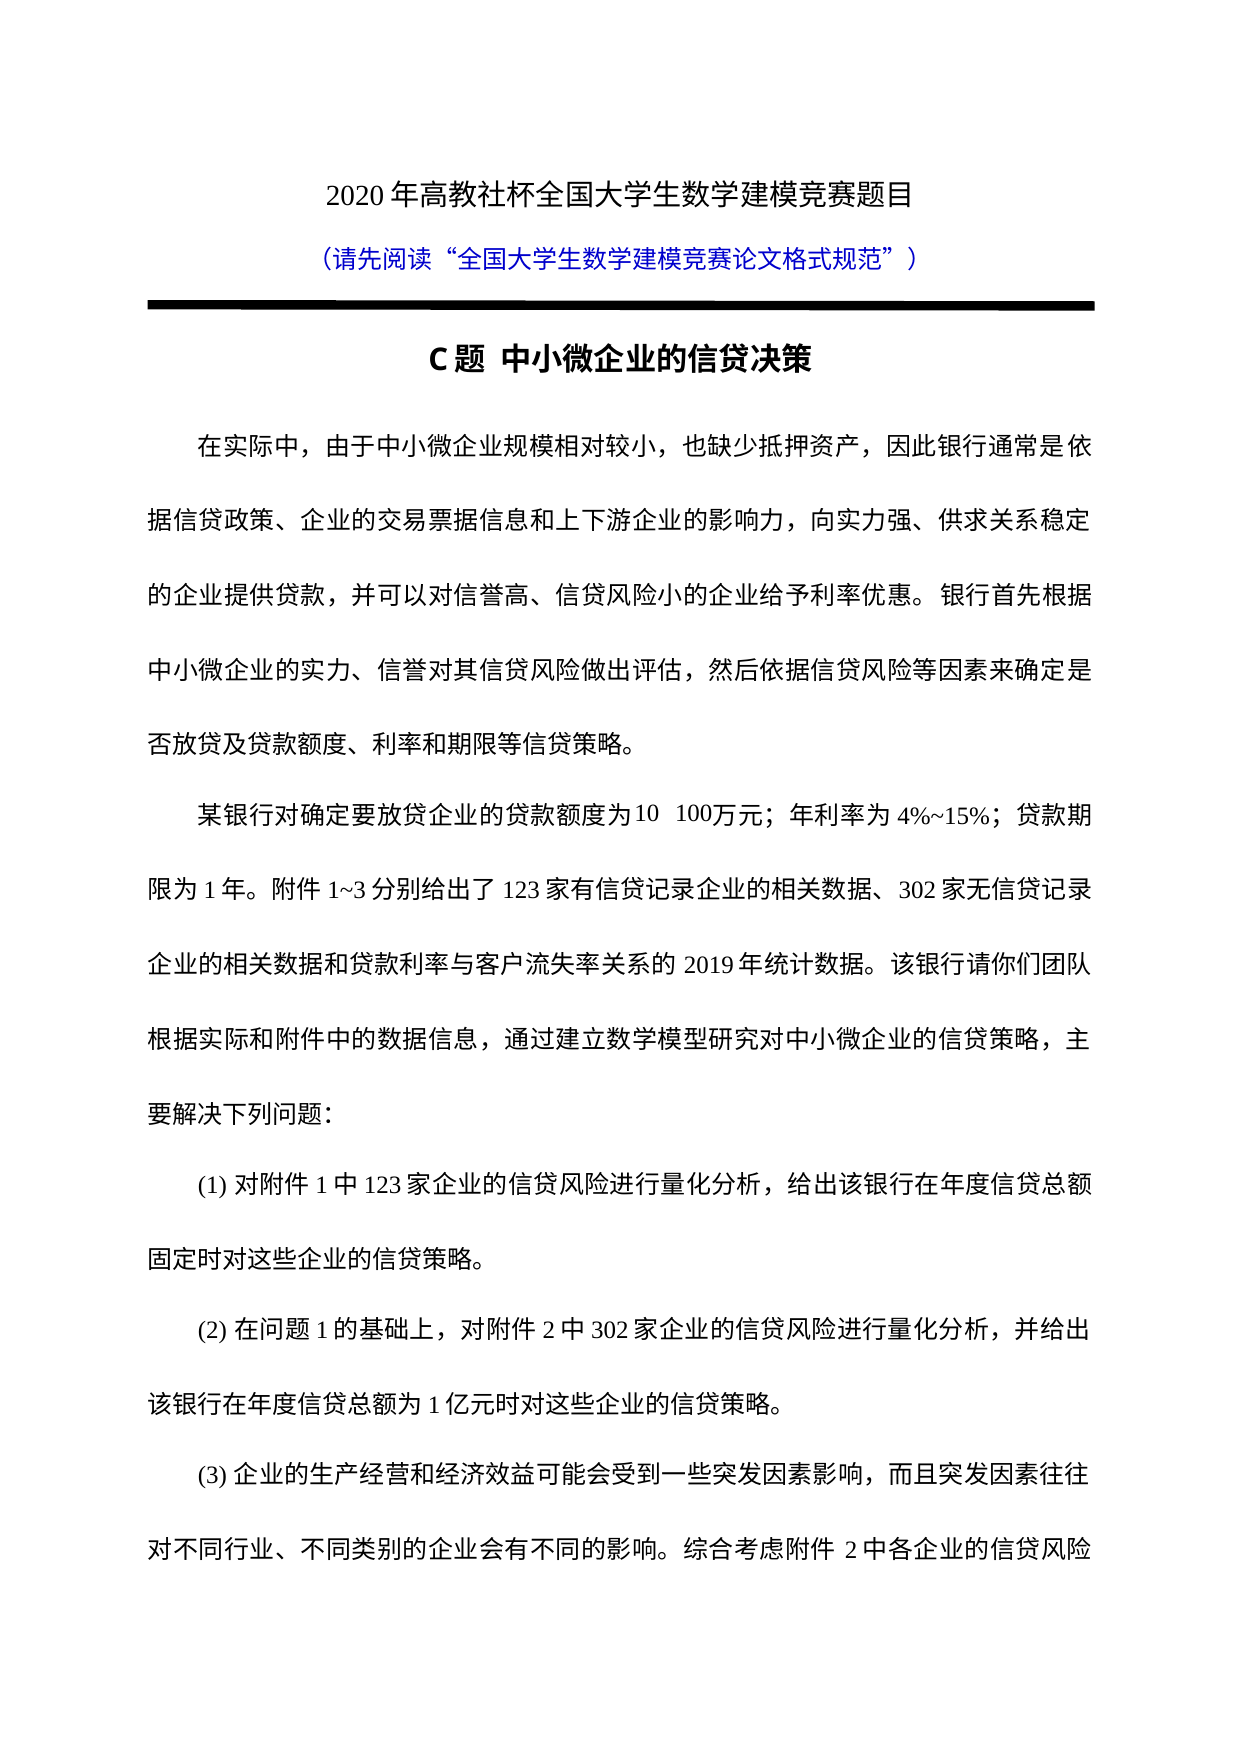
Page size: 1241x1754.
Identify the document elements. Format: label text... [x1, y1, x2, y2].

text 在实际中，由于中小微企业规模相对较小，也缺少抵押资产，因此银行通常是依据信贷政策、企业的交易票据信息和上下游企业的影响力，向实力强、供求关系稳定的企业提供贷款，并可以对信誉高、信贷风险小的企业给予利率优惠。银行首先根据中小微企业的实力、信誉对其信贷风险做出评估，然后依据信贷风险等因素来确定是否放贷及贷款额度、利率和期限等信贷策略。 [148, 412, 1092, 776]
text (2) 在问题1的基础上，对附件2中302家企业的信贷风险进行量化分析，并给出该银行在年度信贷总额为1亿元时对这些企业的信贷策略。 [148, 1295, 1092, 1435]
text （请先阅读“全国大学生数学建模竞赛论文格式规范”） [148, 226, 1092, 291]
text 2020年高教社杯全国大学生数学建模竞赛题目 [148, 161, 1092, 226]
text C题 中小微企业的信贷决策 [148, 324, 1092, 389]
text 某银行对确定要放贷企业的贷款额度为万元；年利率为4%~15%；贷款期限为1年。附件1~3分别给出了123家有信贷记录企业的相关数据、302家无信贷记录企业的相关数据和贷款利率与客户流失率关系的2019年统计数据。该银行请你们团队根据实际和附件中的数据信息，通过建立数学模型研究对中小微企业的信贷策略，主要解决下列问题： [148, 781, 1092, 1145]
text (1) 对附件1中123家企业的信贷风险进行量化分析，给出该银行在年度信贷总额固定时对这些企业的信贷策略。 [148, 1150, 1092, 1290]
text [148, 1440, 1092, 1580]
